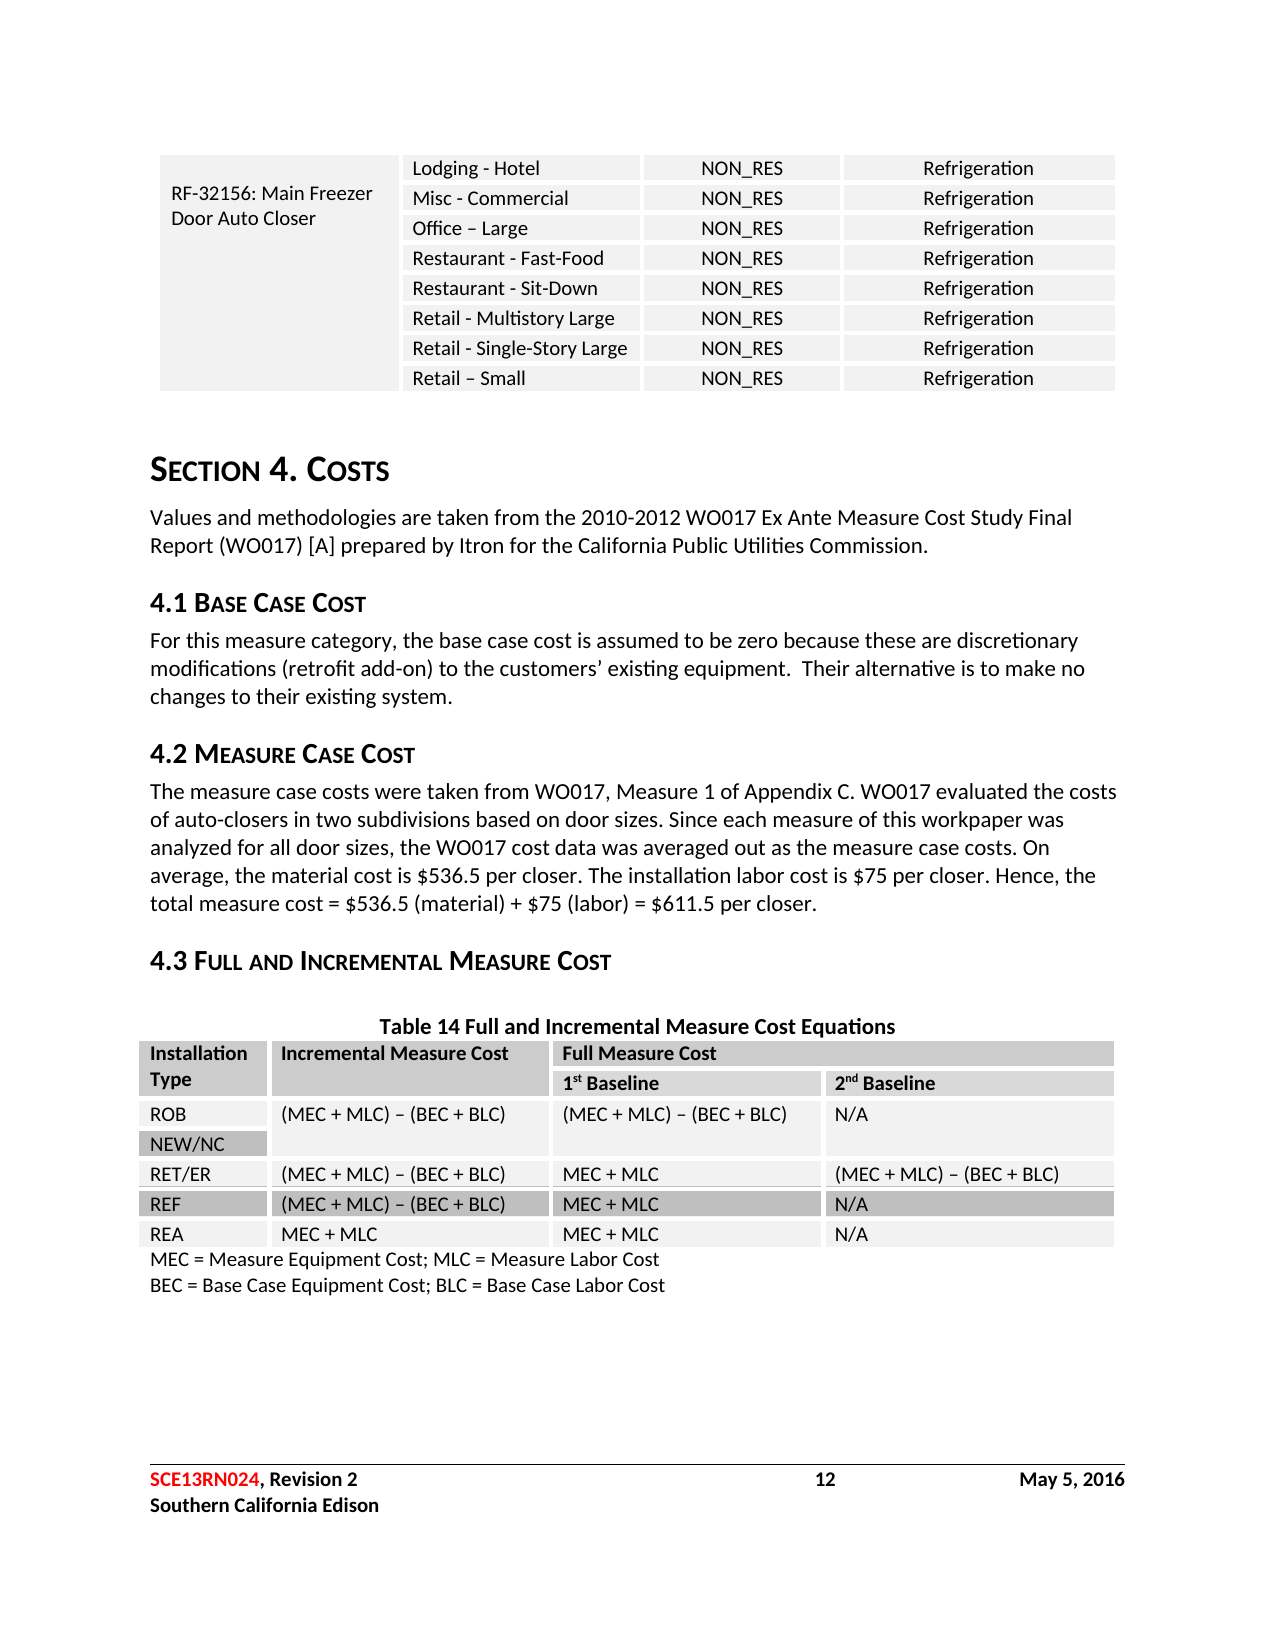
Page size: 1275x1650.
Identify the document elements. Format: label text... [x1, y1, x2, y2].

table_cell RET/ER [139, 1161, 267, 1186]
table_cell REA [139, 1221, 267, 1247]
table_cell NON_RES [644, 305, 840, 331]
table_cell 2nd Baseline [826, 1071, 1114, 1096]
table_cell MEC + MLC [553, 1221, 821, 1247]
table_header Full Measure Cost [553, 1041, 1114, 1066]
table_cell Refrigeration [844, 185, 1115, 210]
table_header Incremental Measure Cost [272, 1041, 549, 1096]
table_cell NON_RES [644, 185, 840, 210]
table_cell 1st Baseline [553, 1071, 821, 1096]
subtitle 4.1 Base Case Cost [150, 584, 1125, 619]
table_cell NON_RES [644, 275, 840, 301]
table_cell (MEC + MLC) – (BEC + BLC) [553, 1101, 821, 1156]
subtitle 4.3 Full and Incremental Measure Cost [150, 942, 1125, 977]
table_cell Refrigeration [844, 366, 1115, 391]
table_header Installation Type [139, 1041, 267, 1096]
text For this measure category, the base case cost is assumed to be zero because these are discretionary modifications (retrofit add-on) to the customers’ existing equipment. Their alternative is to make no changes to their existing system. [150, 626, 1125, 710]
table_cell NON_RES [644, 155, 840, 180]
text MEC = Measure Equipment Cost; MLC = Measure Labor Cost [150, 1247, 1125, 1272]
table_cell MEC + MLC [553, 1191, 821, 1216]
table_cell MEC + MLC [272, 1221, 549, 1247]
table_cell NON_RES [644, 366, 840, 391]
table_cell (MEC + MLC) – (BEC + BLC) [272, 1161, 549, 1186]
table_cell N/A [826, 1191, 1114, 1216]
table_cell N/A [826, 1101, 1114, 1156]
table_cell Office – Large [403, 215, 640, 240]
table_cell Refrigeration [844, 245, 1115, 270]
table_cell Refrigeration [844, 155, 1115, 180]
table_cell Misc - Commercial [403, 185, 640, 210]
table_cell (MEC + MLC) – (BEC + BLC) [272, 1101, 549, 1156]
table_cell Refrigeration [844, 305, 1115, 331]
table_cell Refrigeration [844, 335, 1115, 361]
table_cell NON_RES [644, 335, 840, 361]
table_cell Refrigeration [844, 215, 1115, 240]
subtitle Section 4. Costs [150, 444, 1125, 490]
table_cell Restaurant - Sit-Down [403, 275, 640, 301]
table_cell NON_RES [644, 245, 840, 270]
table_cell NEW/NC [139, 1131, 267, 1156]
text BEC = Base Case Equipment Cost; BLC = Base Case Labor Cost [150, 1272, 1125, 1297]
table_cell Lodging - Hotel [403, 155, 640, 180]
text Table 14 Full and Incremental Measure Cost Equations [150, 1012, 1125, 1041]
table_cell ROB [139, 1101, 267, 1126]
table_cell (MEC + MLC) – (BEC + BLC) [272, 1191, 549, 1216]
table_cell NON_RES [644, 215, 840, 240]
text Values and methodologies are taken from the 2010-2012 WO017 Ex Ante Measure Cost Study Final Report (WO017) [A] prepared by Itron for the California Public Utilities Commission. [150, 503, 1125, 559]
table_cell (MEC + MLC) – (BEC + BLC) [826, 1161, 1114, 1186]
table_cell N/A [826, 1221, 1114, 1247]
table_cell Restaurant - Fast-Food [403, 245, 640, 270]
table_cell Refrigeration [844, 275, 1115, 301]
table_cell Retail - Multistory Large [403, 305, 640, 331]
table_cell Retail – Small [403, 366, 640, 391]
table_cell MEC + MLC [553, 1161, 821, 1186]
text The measure case costs were taken from WO017, Measure 1 of Appendix C. WO017 evaluated the costs of auto-closers in two subdivisions based on door sizes. Since each measure of this workpaper was analyzed for all door sizes, the WO017 cost data was averaged out as the measure case costs. On average, the material cost is $536.5 per closer. The installation labor cost is $75 per closer. Hence, the total measure cost = $536.5 (material) + $75 (labor) = $611.5 per closer. [150, 777, 1125, 917]
table_cell REF [139, 1191, 267, 1216]
table_cell Retail - Single-Story Large [403, 335, 640, 361]
subtitle 4.2 Measure Case Cost [150, 735, 1125, 771]
